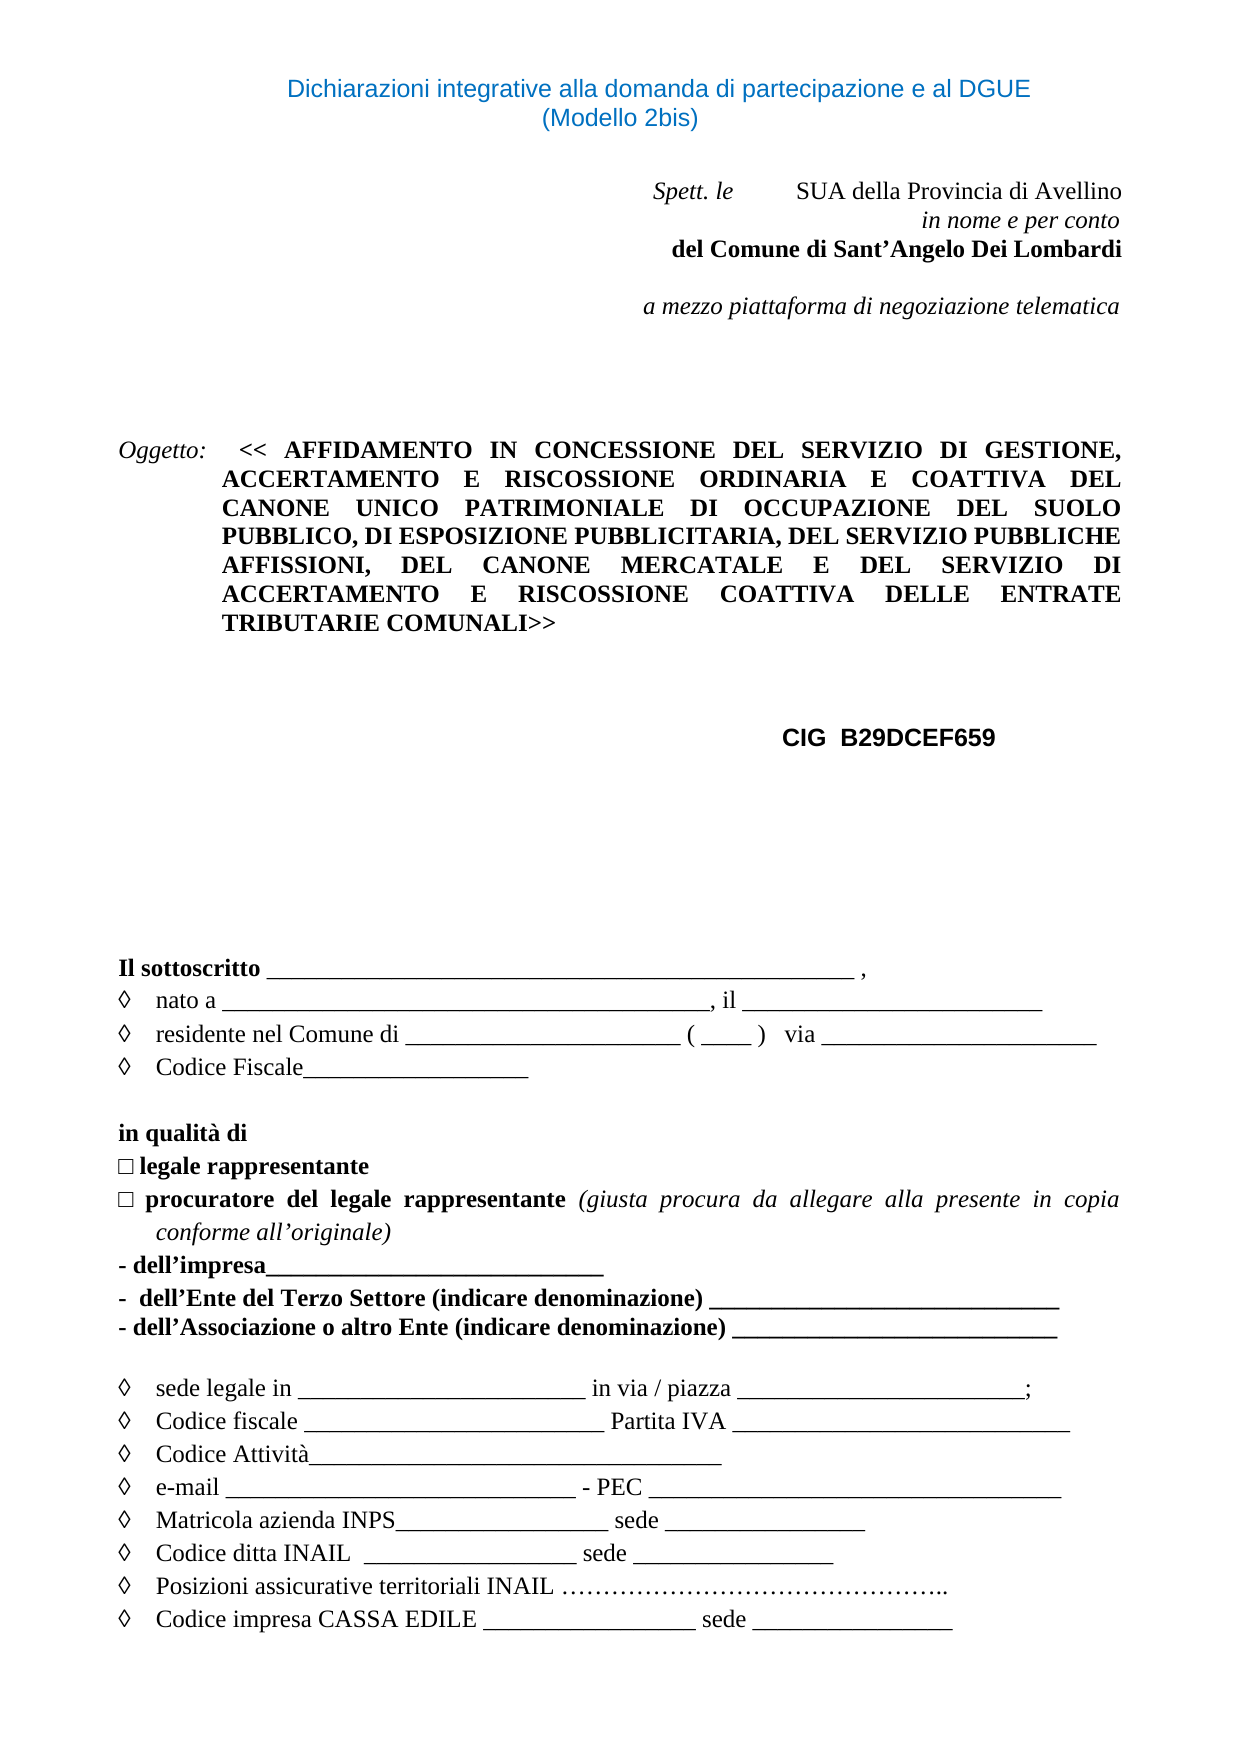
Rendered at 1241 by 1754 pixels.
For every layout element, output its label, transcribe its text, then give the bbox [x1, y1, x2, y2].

text Oggetto: << AFFIDAMENTO IN CONCESSIONE DEL SERVIZIO DI GESTIONE, ACCERTAMENTO E RISCOSSIONE ORDINARIA E COATTIVA DEL CANONE UNICO PATRIMONIALE DI OCCUPAZIONE DEL SUOLO PUBBLICO, DI ESPOSIZIONE PUBBLICITARIA, DEL SERVIZIO PUBBLICHE AFFISSIONI, DEL CANONE MERCATALE E DEL SERVIZIO DI ACCERTAMENTO E RISCOSSIONE COATTIVA DELLE ENTRATE TRIBUTARIE COMUNALI>> [118, 435, 1122, 636]
text CIG B29DCEF659 [782, 723, 1122, 751]
text Spett. le SUA della Provincia di Avellino [118, 176, 1122, 205]
list Codice Attività_________________________________ [118, 1439, 1122, 1468]
text □ legale rappresentante [118, 1151, 1122, 1179]
text - dell’Ente del Terzo Settore (indicare denominazione) ____________________________ [118, 1283, 1122, 1312]
list in nome e per conto [118, 205, 1122, 234]
list a mezzo piattaforma di negoziazione telematica [118, 291, 1122, 320]
list nato a _______________________________________, il ________________________ [118, 986, 1122, 1014]
list Matricola azienda INPS_________________ sede ________________ [118, 1505, 1122, 1534]
list Codice ditta INAIL _________________ sede ________________ [118, 1538, 1122, 1567]
list Codice fiscale ________________________ Partita IVA ___________________________ [118, 1406, 1122, 1435]
list sede legale in _______________________ in via / piazza _______________________; [118, 1373, 1122, 1402]
list residente nel Comune di ______________________ ( ____ ) via ______________________ [118, 1019, 1122, 1047]
text in qualità di [118, 1118, 1122, 1146]
list e-mail ____________________________ - PEC _________________________________ [118, 1472, 1122, 1501]
text Il sottoscritto _______________________________________________ , [118, 953, 1122, 981]
text □ procuratore del legale rappresentante (giusta procura da allegare alla presente in copia conforme all’originale) [118, 1184, 1122, 1246]
text - dell’Associazione o altro Ente (indicare denominazione) __________________________ [118, 1312, 1122, 1340]
list Posizioni assicurative territoriali INAIL ……………………………………….. [118, 1571, 1122, 1600]
list Codice impresa CASSA EDILE _________________ sede ________________ [118, 1604, 1122, 1633]
text - dell’impresa___________________________ [118, 1250, 1122, 1278]
list del Comune di Sant’Angelo Dei Lombardi [118, 234, 1122, 263]
list Codice Fiscale__________________ [118, 1052, 1122, 1080]
